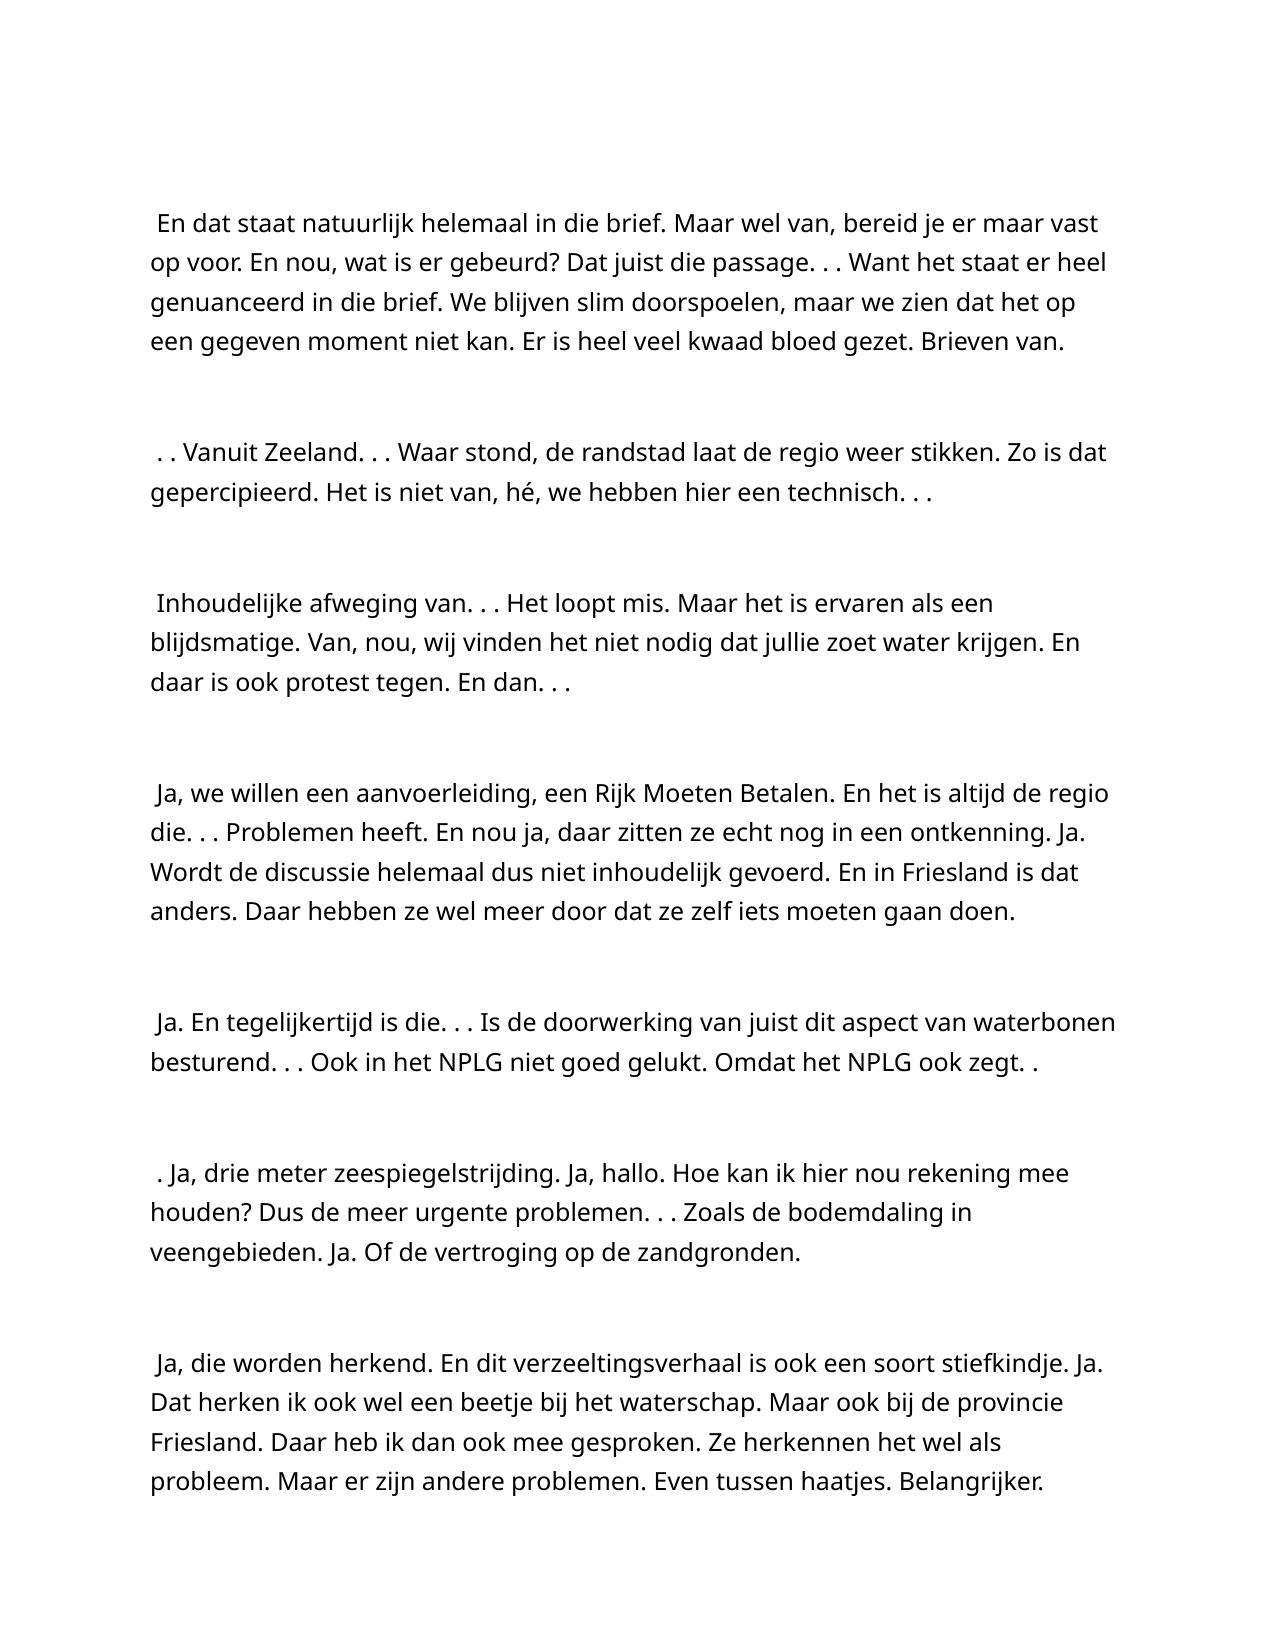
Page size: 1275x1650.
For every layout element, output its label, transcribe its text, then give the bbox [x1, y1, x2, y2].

text . . Vanuit Zeeland. . . Waar stond, de randstad laat de regio weer stikken. Zo is dat gepercipieerd. Het is niet van, hé, we hebben hier een technisch. . . [150, 435, 1125, 508]
text Inhoudelijke afweging van. . . Het loopt mis. Maar het is ervaren als een blijdsmatige. Van, nou, wij vinden het niet nodig dat jullie zoet water krijgen. En daar is ook protest tegen. En dan. . . [150, 586, 1125, 698]
text Ja, we willen een aanvoerleiding, een Rijk Moeten Betalen. En het is altijd de regio die. . . Problemen heeft. En nou ja, daar zitten ze echt nog in een ontkenning. Ja. Wordt de discussie helemaal dus niet inhoudelijk gevoerd. En in Friesland is dat anders. Daar hebben ze wel meer door dat ze zelf iets moeten gaan doen. [150, 776, 1125, 927]
text En dat staat natuurlijk helemaal in die brief. Maar wel van, bereid je er maar vast op voor. En nou, wat is er gebeurd? Dat juist die passage. . . Want het staat er heel genuanceerd in die brief. We blijven slim doorspoelen, maar we zien dat het op een gegeven moment niet kan. Er is heel veel kwaad bloed gezet. Brieven van. [150, 206, 1125, 357]
text Ja. En tegelijkertijd is die. . . Is de doorwerking van juist dit aspect van waterbonen besturend. . . Ook in het NPLG niet goed gelukt. Omdat het NPLG ook zegt. . [150, 1005, 1125, 1078]
text . Ja, drie meter zeespiegelstrijding. Ja, hallo. Hoe kan ik hier nou rekening mee houden? Dus de meer urgente problemen. . . Zoals de bodemdaling in veengebieden. Ja. Of de vertroging op de zandgronden. [150, 1156, 1125, 1268]
text Ja, die worden herkend. En dit verzeeltingsverhaal is ook een soort stiefkindje. Ja. Dat herken ik ook wel een beetje bij het waterschap. Maar ook bij de provincie Friesland. Daar heb ik dan ook mee gesproken. Ze herkennen het wel als probleem. Maar er zijn andere problemen. Even tussen haatjes. Belangrijker. [150, 1346, 1125, 1497]
